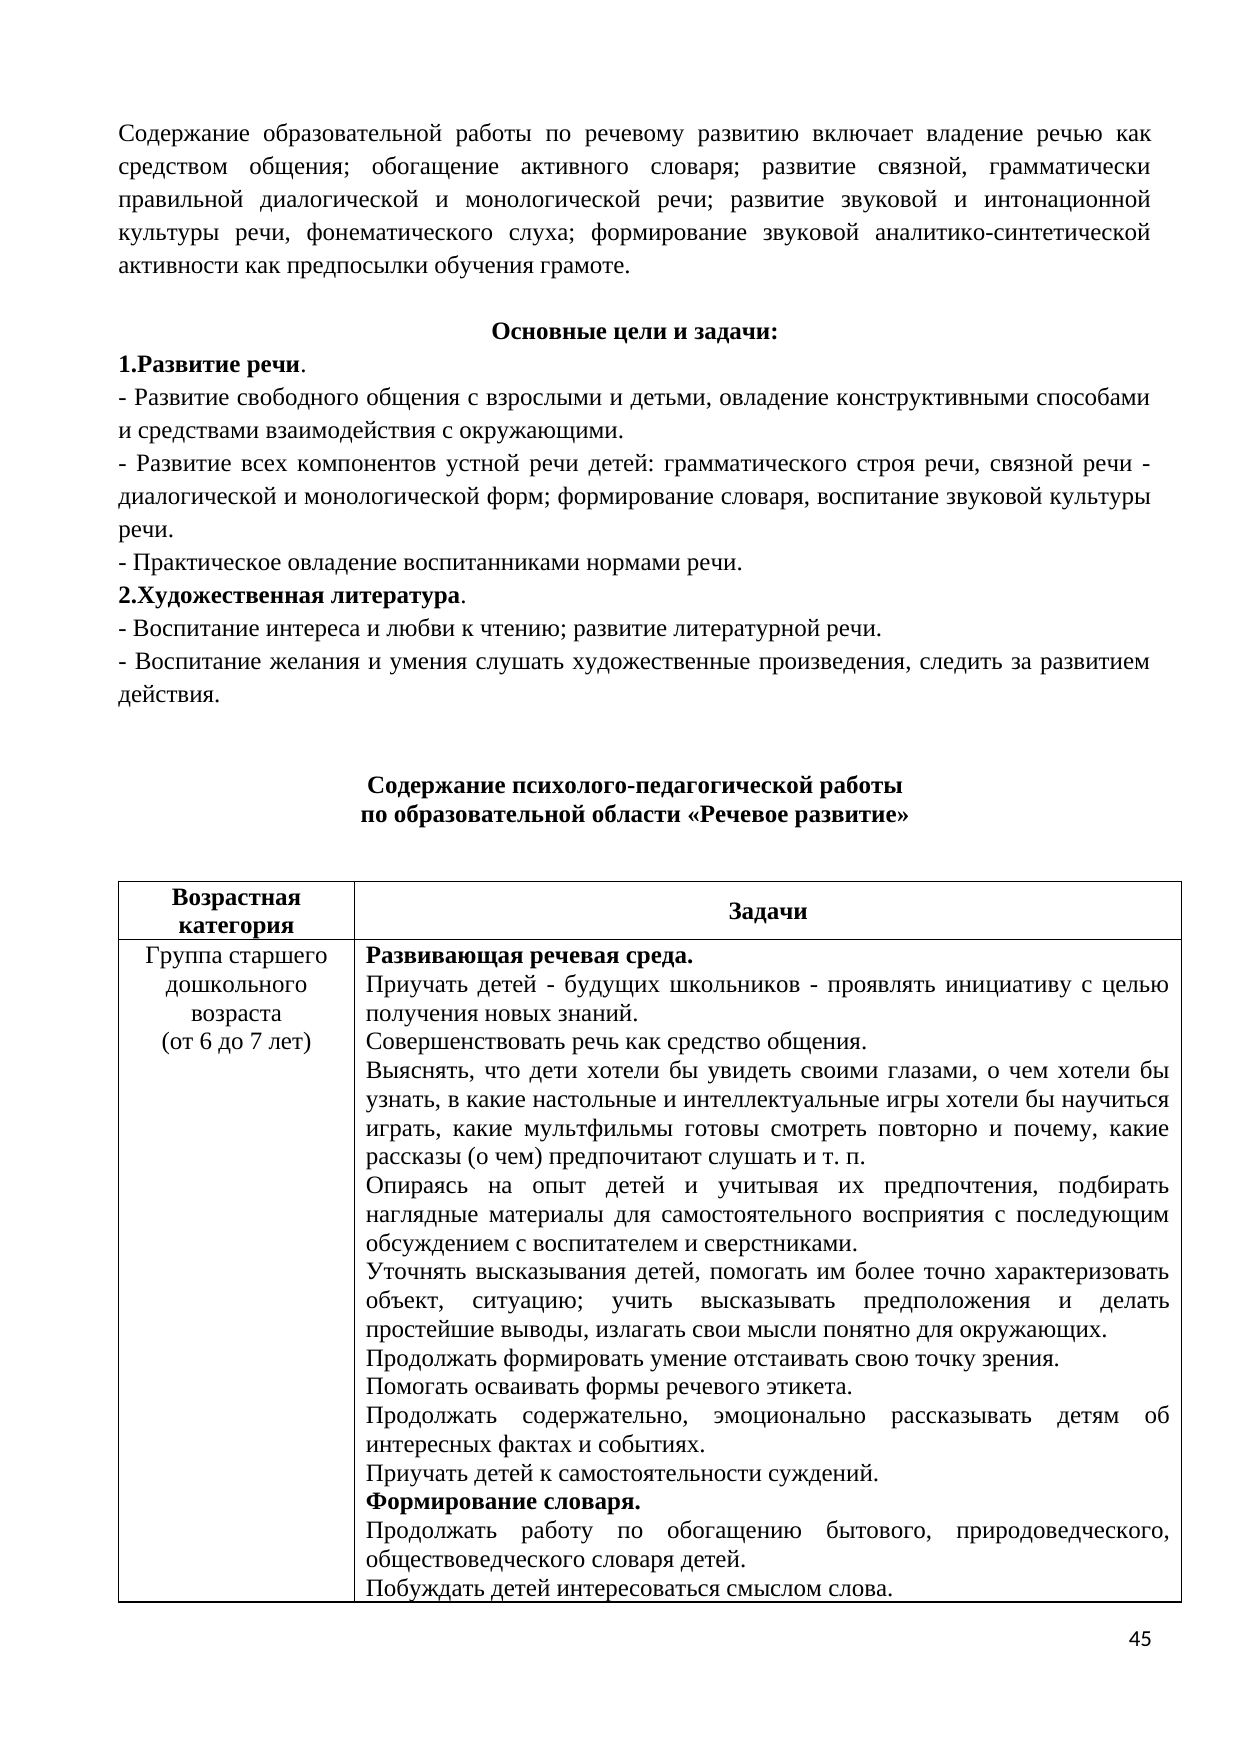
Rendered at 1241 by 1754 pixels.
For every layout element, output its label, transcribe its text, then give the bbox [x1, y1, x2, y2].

text по образовательной области «Речевое развитие» [118, 799, 1152, 827]
text - Развитие свободного общения с взрослыми и детьми, овладение конструктивными способами и средствами взаимодействия с окружающими. [118, 382, 1152, 444]
text 1.Развитие речи. [118, 349, 1152, 378]
text - Развитие всех компонентов устной речи детей: грамматического строя речи, связной речи - диалогической и монологической форм; формирование словаря, воспитание звуковой культуры речи. [118, 448, 1152, 543]
text Содержание психолого-педагогической работы [118, 770, 1152, 799]
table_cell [119, 940, 354, 1601]
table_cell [355, 940, 1181, 1601]
text - Воспитание желания и умения слушать художественные произведения, следить за развитием действия. [118, 646, 1152, 708]
text Содержание образовательной работы по речевому развитию включает владение речью как средством общения; обогащение активного словаря; развитие связной, грамматически правильной диалогической и монологической речи; развитие звуковой и интонационной культуры речи, фонематического слуха; формирование звуковой аналитико-синтетической активности как предпосылки обучения грамоте. [118, 118, 1152, 279]
text Основные цели и задачи: [118, 316, 1152, 345]
table_header Задачи [355, 882, 1181, 939]
text 2.Художественная литература. [118, 580, 1152, 609]
text - Воспитание интереса и любви к чтению; развитие литературной речи. [118, 613, 1152, 642]
text - Практическое овладение воспитанниками нормами речи. [118, 547, 1152, 576]
table_header Возрастная категория [119, 882, 354, 939]
